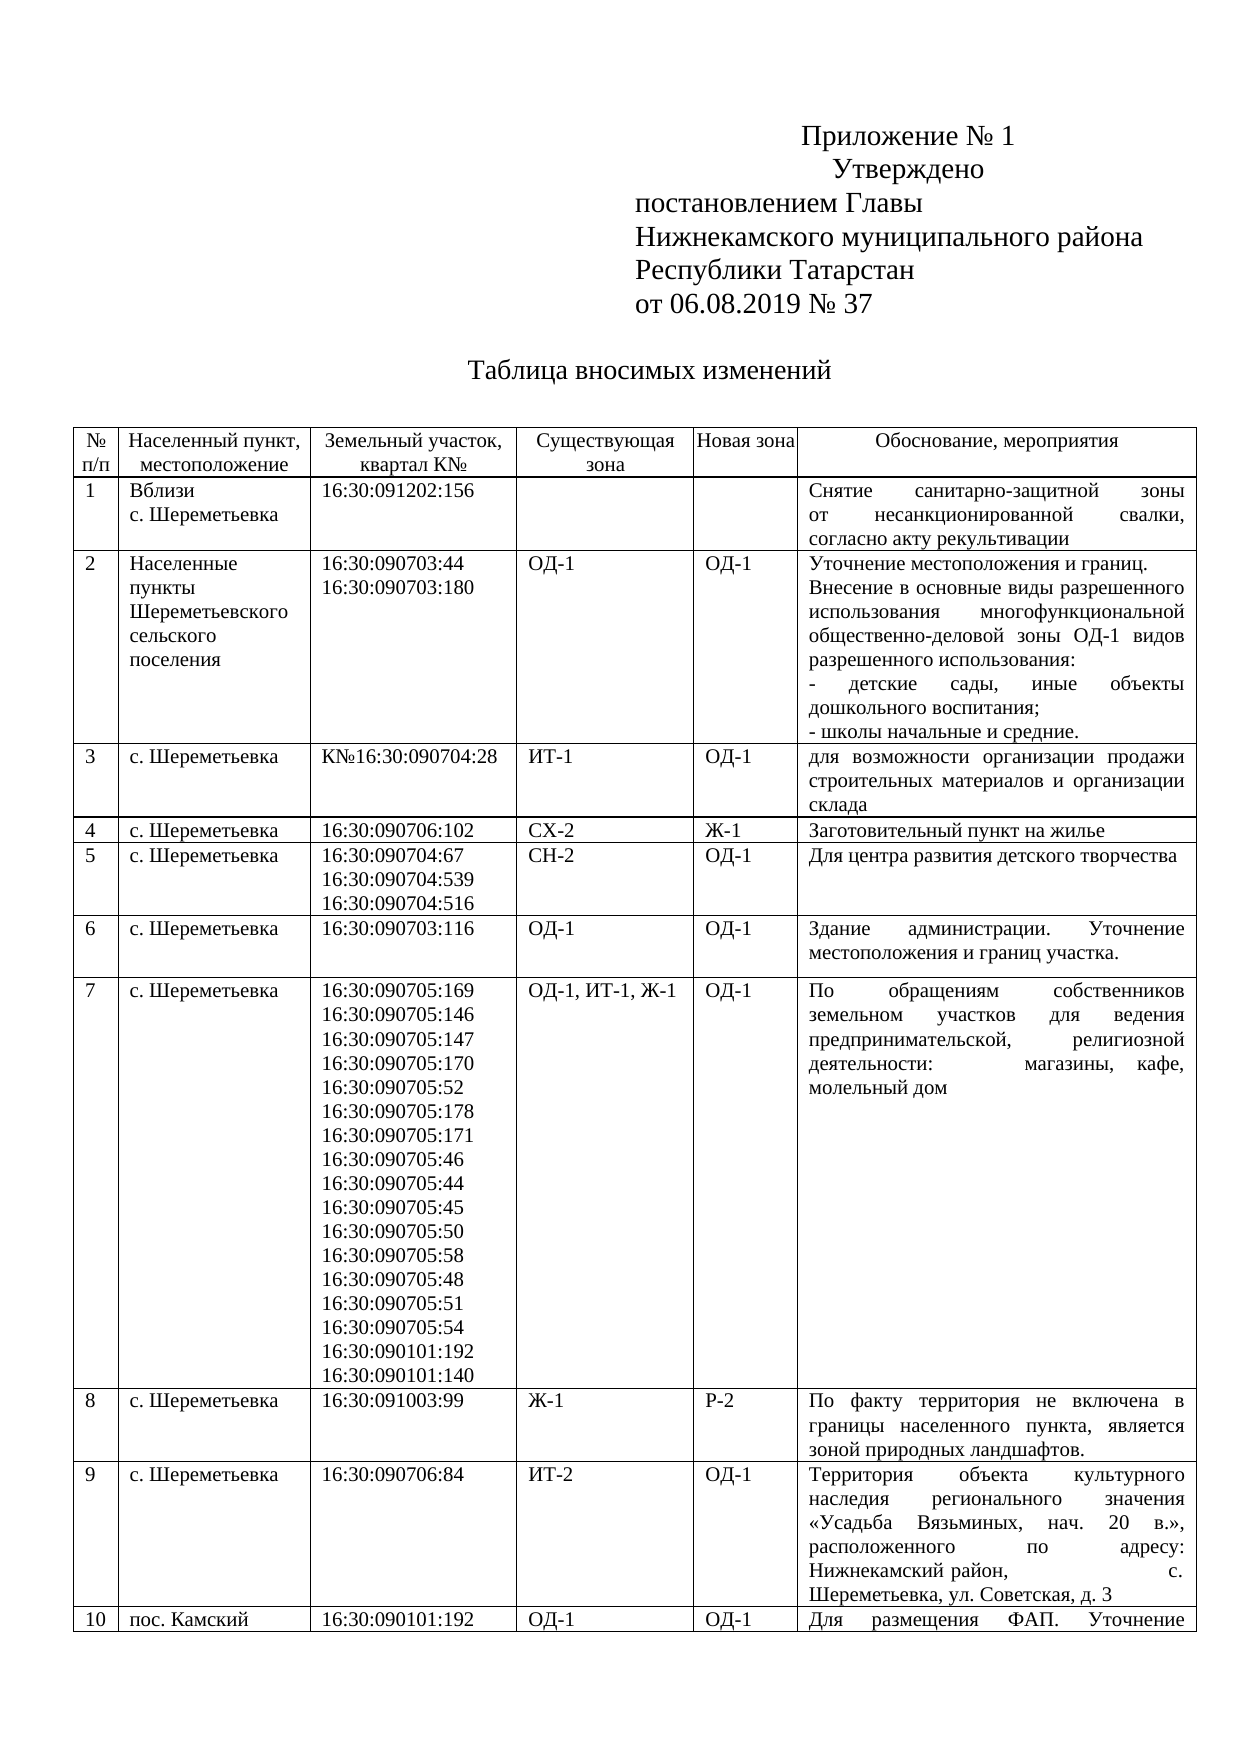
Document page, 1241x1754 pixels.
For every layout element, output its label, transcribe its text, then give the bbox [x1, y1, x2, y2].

table_cell Для центра развития детского творчества [798, 843, 1196, 915]
table_cell СН-2 [517, 843, 693, 915]
table_cell 16:30:090706:102 [311, 818, 516, 842]
table_cell Снятие санитарно-защитной зоны от несанкционированной свалки, согласно акту рекультивации [798, 478, 1196, 550]
table_cell 16:30:090705:169 16:30:090705:146 16:30:090705:147 16:30:090705:170 16:30:090705:52 16:30:090705:178 16:30:090705:171 16:30:090705:46 16:30:090705:44 16:30:090705:45 16:30:090705:50 16:30:090705:58 16:30:090705:48 16:30:090705:51 16:30:090705:54 16:30:090101:192 16:30:090101:140 [311, 978, 516, 1387]
text Утверждено [635, 152, 1181, 185]
table_cell ОД-1 [694, 1607, 797, 1631]
table_cell ОД-1 [694, 551, 797, 743]
table_cell 16:30:090706:84 [311, 1462, 516, 1606]
table_cell Здание администрации. Уточнение местоположения и границ участка. [798, 916, 1196, 977]
table_cell с. Шереметьевка [119, 744, 310, 816]
text Таблица вносимых изменений [118, 353, 1181, 385]
table_cell 16:30:090101:192 [311, 1607, 516, 1631]
table_cell [517, 478, 693, 550]
table_cell ИТ-1 [517, 744, 693, 816]
table_cell По факту территория не включена в границы населенного пункта, является зоной природных ландшафтов. [798, 1389, 1196, 1461]
table_cell с. Шереметьевка [119, 978, 310, 1387]
table_cell с. Шереметьевка [119, 916, 310, 977]
table_cell Уточнение местоположения и границ. Внесение в основные виды разрешенного использования многофункциональной общественно-деловой зоны ОД-1 видов разрешенного использования: - детские сады, иные объекты дошкольного воспитания; - школы начальные и средние. [798, 551, 1196, 743]
table_header Существующая зона [517, 428, 693, 476]
table_header Новая зона [694, 428, 797, 476]
table_cell 4 [74, 818, 118, 842]
table_cell с. Шереметьевка [119, 1389, 310, 1461]
table_cell [694, 478, 797, 550]
text от 06.08.2019 № 37 [635, 286, 1181, 319]
table_cell 16:30:091202:156 [311, 478, 516, 550]
table_cell 1 [74, 478, 118, 550]
table_cell 7 [74, 978, 118, 1387]
table_cell пос. Камский [119, 1607, 310, 1631]
text Приложение № 1 [635, 118, 1181, 152]
table_cell ОД-1 [694, 978, 797, 1387]
table_header Обоснование, мероприятия [798, 428, 1196, 476]
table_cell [798, 1607, 1196, 1631]
table_cell 9 [74, 1462, 118, 1606]
table_cell ОД-1 [694, 916, 797, 977]
table_cell ОД-1, ИТ-1, Ж-1 [517, 978, 693, 1387]
table_cell СХ-2 [517, 818, 693, 842]
table_cell Р-2 [694, 1389, 797, 1461]
table_cell ОД-1 [517, 1607, 693, 1631]
table_cell 5 [74, 843, 118, 915]
table_cell ИТ-2 [517, 1462, 693, 1606]
table_cell Ж-1 [694, 818, 797, 842]
table_cell Вблизи с. Шереметьевка [119, 478, 310, 550]
table_cell Заготовительный пункт на жилье [798, 818, 1196, 842]
table_cell По обращениям собственников земельном участков для ведения предпринимательской, религиозной деятельности: магазины, кафе, молельный дом [798, 978, 1196, 1387]
table_cell Ж-1 [517, 1389, 693, 1461]
table_cell Территория объекта культурного наследия регионального значения «Усадьба Вязьминых, нач. 20 в.», расположенного по адресу: Нижнекамский район, с. Шереметьевка, ул. Советская, д. 3 [798, 1462, 1196, 1606]
table_cell для возможности организации продажи строительных материалов и организации склада [798, 744, 1196, 816]
text Республики Татарстан [635, 252, 1181, 286]
table_cell 2 [74, 551, 118, 743]
table_cell ОД-1 [517, 551, 693, 743]
table_cell 3 [74, 744, 118, 816]
table_header № п/п [74, 428, 118, 476]
table_cell 10 [74, 1607, 118, 1631]
table_cell с. Шереметьевка [119, 843, 310, 915]
table_header Населенный пункт, местоположение [119, 428, 310, 476]
table_cell ОД-1 [694, 1462, 797, 1606]
text постановлением Главы [635, 185, 1181, 219]
table_header Земельный участок, квартал К№ [311, 428, 516, 476]
table_cell 16:30:091003:99 [311, 1389, 516, 1461]
table_cell 6 [74, 916, 118, 977]
table_cell с. Шереметьевка [119, 1462, 310, 1606]
table_cell Населенные пункты Шереметьевского сельского поселения [119, 551, 310, 743]
table_cell 16:30:090703:44 16:30:090703:180 [311, 551, 516, 743]
table_cell 16:30:090703:116 [311, 916, 516, 977]
table_cell 16:30:090704:67 16:30:090704:539 16:30:090704:516 [311, 843, 516, 915]
table_cell К№16:30:090704:28 [311, 744, 516, 816]
table_cell ОД-1 [694, 744, 797, 816]
table_cell ОД-1 [694, 843, 797, 915]
table_cell 8 [74, 1389, 118, 1461]
table_cell ОД-1 [517, 916, 693, 977]
table_cell с. Шереметьевка [119, 818, 310, 842]
text Нижнекамского муниципального района [635, 219, 1181, 252]
